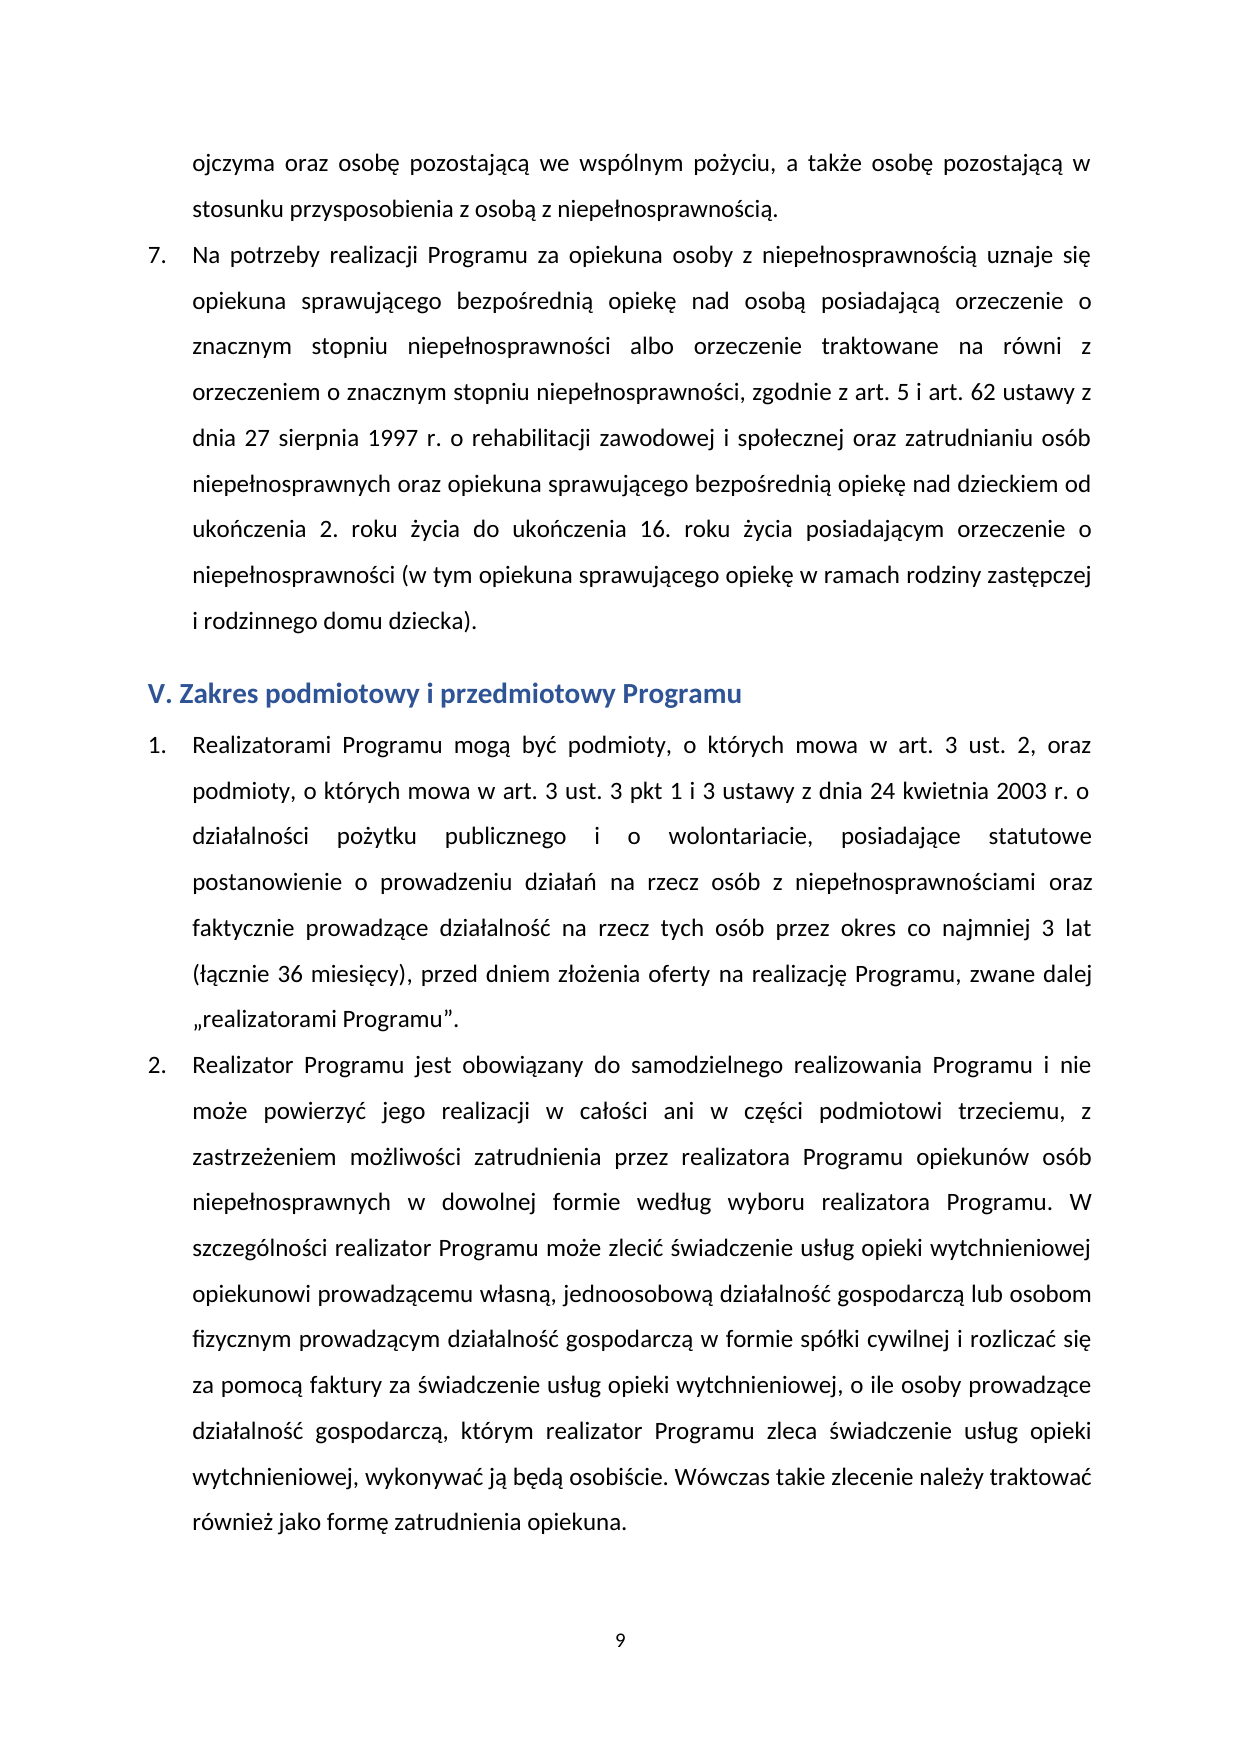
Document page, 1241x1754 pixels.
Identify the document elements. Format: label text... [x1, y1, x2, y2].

list Realizator Programu jest obowiązany do samodzielnego realizowania Programu i nie może powierzyć jego realizacji w całości ani w części podmiotowi trzeciemu, z zastrzeżeniem możliwości zatrudnienia przez realizatora Programu opiekunów osób niepełnosprawnych w dowolnej formie według wyboru realizatora Programu. W szczególności realizator Programu może zlecić świadczenie usług opieki wytchnieniowej opiekunowi prowadzącemu własną, jednoosobową działalność gospodarczą lub osobom fizycznym prowadzącym działalność gospodarczą w formie spółki cywilnej i rozliczać się za pomocą faktury za świadczenie usług opieki wytchnieniowej, o ile osoby prowadzące działalność gospodarczą, którym realizator Programu zleca świadczenie usług opieki wytchnieniowej, wykonywać ją będą osobiście. Wówczas takie zlecenie należy traktować również jako formę zatrudnienia opiekuna. [148, 1049, 1093, 1537]
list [148, 148, 1093, 224]
list Na potrzeby realizacji Programu za opiekuna osoby z niepełnosprawnością uznaje się opiekuna sprawującego bezpośrednią opiekę nad osobą posiadającą orzeczenie o znacznym stopniu niepełnosprawności albo orzeczenie traktowane na równi z orzeczeniem o znacznym stopniu niepełnosprawności, zgodnie z art. 5 i art. 62 ustawy z dnia 27 sierpnia 1997 r. o rehabilitacji zawodowej i społecznej oraz zatrudnianiu osób niepełnosprawnych oraz opiekuna sprawującego bezpośrednią opiekę nad dzieckiem od ukończenia 2. roku życia do ukończenia 16. roku życia posiadającym orzeczenie o niepełnosprawności (w tym opiekuna sprawującego opiekę w ramach rodziny zastępczej i rodzinnego domu dziecka). [148, 239, 1093, 635]
list Realizatorami Programu mogą być podmioty, o których mowa w art. 3 ust. 2, oraz podmioty, o których mowa w art. 3 ust. 3 pkt 1 i 3 ustawy z dnia 24 kwietnia 2003 r. o działalności pożytku publicznego i o wolontariacie, posiadające statutowe postanowienie o prowadzeniu działań na rzecz osób z niepełnosprawnościami oraz faktycznie prowadzące działalność na rzecz tych osób przez okres co najmniej 3 lat (łącznie 36 miesięcy), przed dniem złożenia oferty na realizację Programu, zwane dalej „realizatorami Programu”. [148, 729, 1093, 1034]
text V. Zakres podmiotowy i przedmiotowy Programu [148, 676, 1093, 711]
